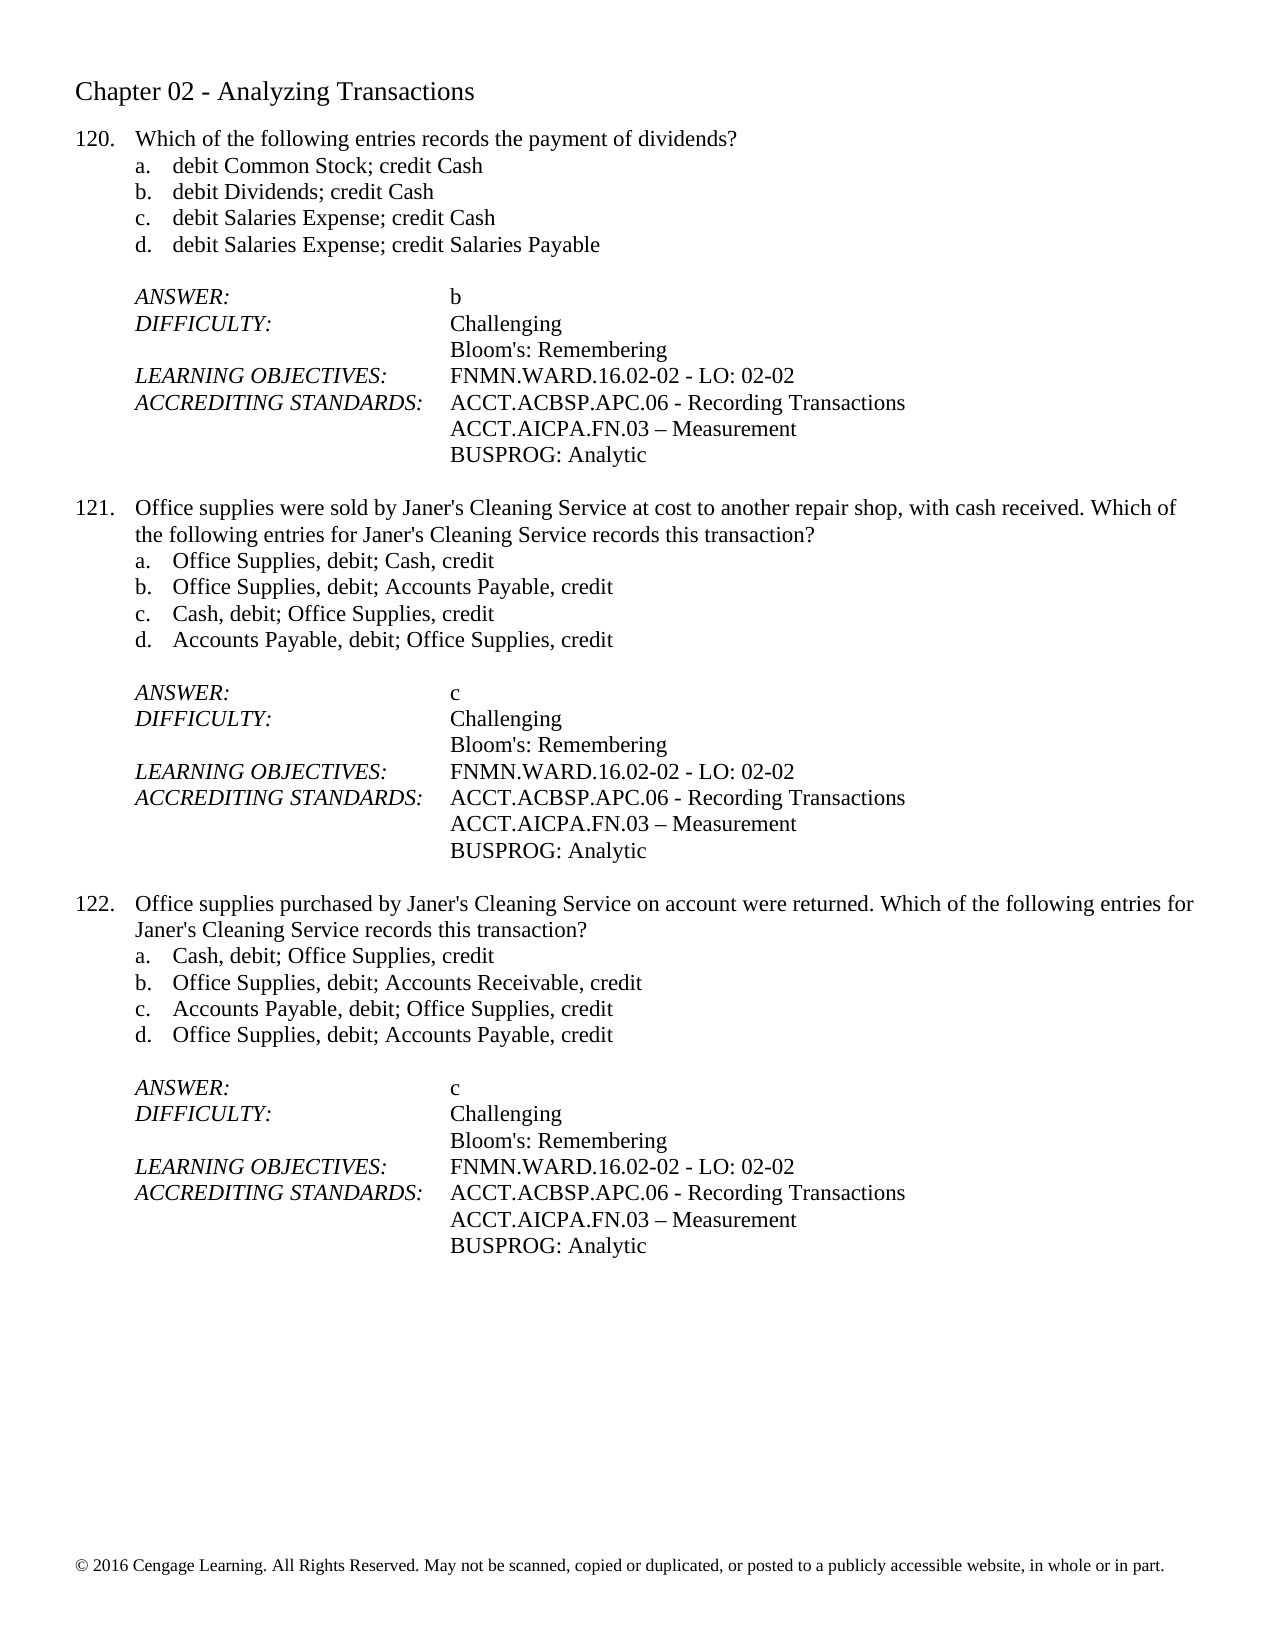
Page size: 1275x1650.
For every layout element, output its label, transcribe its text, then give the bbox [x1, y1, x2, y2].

text ACCT.AICPA.FN.03 – Measurement [135, 1206, 1200, 1232]
list Office Supplies, debit; Cash, credit [135, 547, 1200, 573]
text Bloom's: Remembering [135, 731, 1200, 758]
text BUSPROG: Analytic [135, 442, 1200, 468]
list Office supplies purchased by Janer's Cleaning Service on account were returned. Which of the following entries for Janer's Cleaning Service records this transaction? [75, 889, 1200, 942]
list Office Supplies, debit; Accounts Payable, credit [135, 573, 1200, 600]
text ACCT.AICPA.FN.03 – Measurement [135, 811, 1200, 837]
text DIFFICULTY: Challenging [135, 1100, 1200, 1127]
list debit Salaries Expense; credit Cash [135, 204, 1200, 231]
text DIFFICULTY: Challenging [135, 310, 1200, 336]
text BUSPROG: Analytic [135, 837, 1200, 863]
text ANSWER: c [135, 1074, 1200, 1100]
text BUSPROG: Analytic [135, 1232, 1200, 1258]
list Accounts Payable, debit; Office Supplies, credit [135, 626, 1200, 652]
text ACCREDITING STANDARDS: ACCT.ACBSP.APC.06 - Recording Transactions [135, 1179, 1200, 1206]
list debit Common Stock; credit Cash [135, 152, 1200, 178]
text ACCT.AICPA.FN.03 – Measurement [135, 415, 1200, 442]
list Office Supplies, debit; Accounts Payable, credit [135, 1021, 1200, 1048]
text Bloom's: Remembering [135, 1127, 1200, 1153]
list debit Dividends; credit Cash [135, 178, 1200, 204]
text ANSWER: c [135, 679, 1200, 705]
list debit Salaries Expense; credit Salaries Payable [135, 231, 1200, 257]
text LEARNING OBJECTIVES: FNMN.WARD.16.02-02 - LO: 02-02 [135, 362, 1200, 389]
list Cash, debit; Office Supplies, credit [135, 942, 1200, 969]
text DIFFICULTY: Challenging [135, 705, 1200, 731]
list Which of the following entries records the payment of dividends? [75, 125, 1200, 152]
text LEARNING OBJECTIVES: FNMN.WARD.16.02-02 - LO: 02-02 [135, 758, 1200, 784]
text Bloom's: Remembering [135, 336, 1200, 362]
list Office supplies were sold by Janer's Cleaning Service at cost to another repair shop, with cash received. Which of the following entries for Janer's Cleaning Service records this transaction? [75, 494, 1200, 547]
list Office Supplies, debit; Accounts Receivable, credit [135, 969, 1200, 995]
text LEARNING OBJECTIVES: FNMN.WARD.16.02-02 - LO: 02-02 [135, 1153, 1200, 1179]
list Accounts Payable, debit; Office Supplies, credit [135, 995, 1200, 1021]
list Cash, debit; Office Supplies, credit [135, 600, 1200, 626]
text ACCREDITING STANDARDS: ACCT.ACBSP.APC.06 - Recording Transactions [135, 389, 1200, 415]
text ACCREDITING STANDARDS: ACCT.ACBSP.APC.06 - Recording Transactions [135, 784, 1200, 811]
text ANSWER: b [135, 283, 1200, 310]
